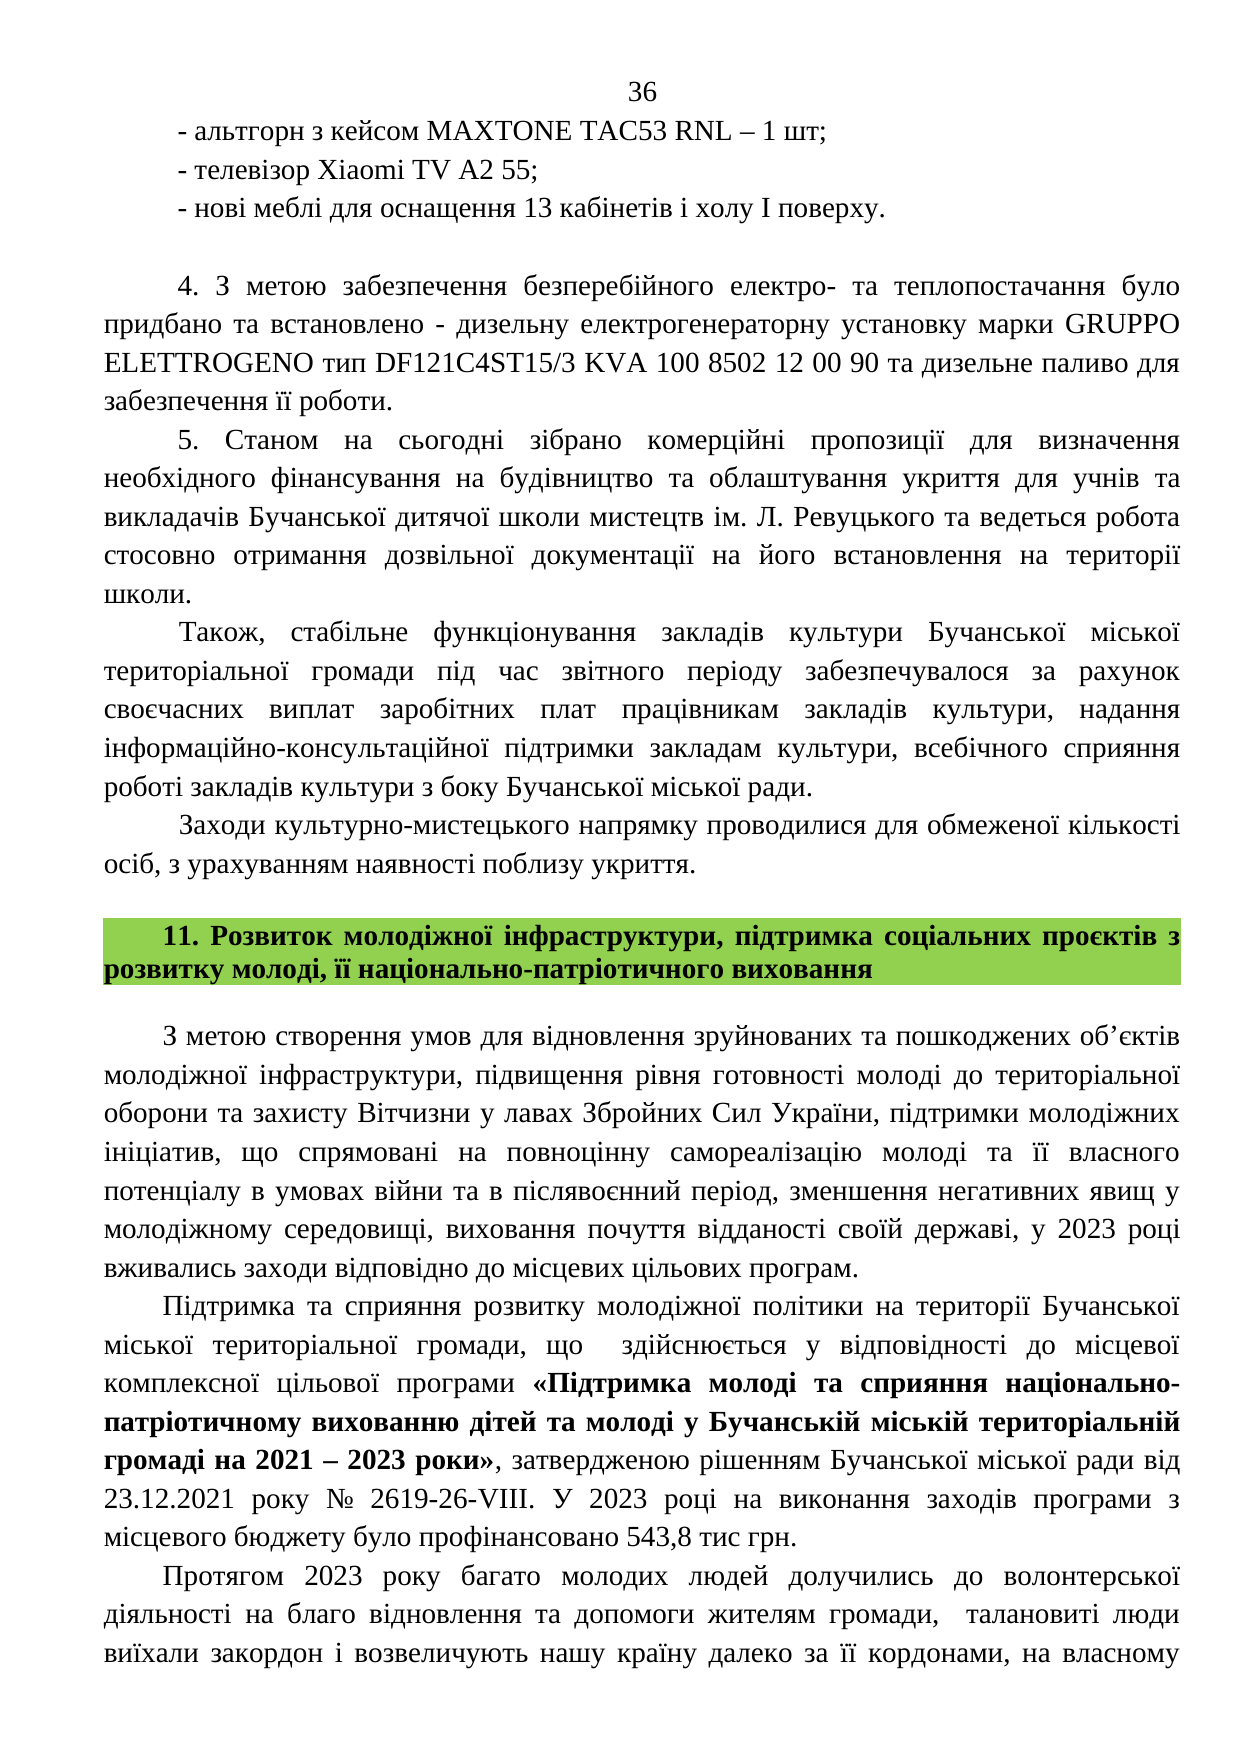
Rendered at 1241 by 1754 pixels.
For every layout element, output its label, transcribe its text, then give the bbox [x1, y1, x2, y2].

text З метою створення умов для відновлення зруйнованих та пошкоджених об’єктів молодіжної інфраструктури, підвищення рівня готовності молоді до територіальної оборони та захисту Вітчизни у лавах Збройних Сил України, підтримки молодіжних ініціатив, що спрямовані на повноцінну самореалізацію молоді та її власного потенціалу в умовах війни та в післявоєнний період, зменшення негативних явищ у молодіжному середовищі, виховання почуття відданості своїй державі, у 2023 році вживались заходи відповідно до місцевих цільових програм. [103, 1018, 1181, 1283]
text 5. Станом на сьогодні зібрано комерційні пропозиції для визначення необхідного фінансування на будівництво та облаштування укриття для учнів та викладачів Бучанської дитячої школи мистецтв ім. Л. Ревуцького та ведеться робота стосовно отримання дозвільної документації на його встановлення на території школи. [103, 422, 1181, 609]
text - телевізор Xiaomi TV A2 55; [103, 152, 1181, 186]
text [103, 1558, 1181, 1669]
text Підтримка та сприяння розвитку молодіжної політики на території Бучанської міської територіальної громади, що здійснюється у відповідності до місцевої комплексної цільової програми «Підтримка молоді та сприяння національно-патріотичному вихованню дітей та молоді у Бучанській міській територіальній громаді на 2021 – 2023 роки», затвердженою рішенням Бучанської міської ради від 23.12.2021 року № 2619-26-VIII. У 2023 році на виконання заходів програми з місцевого бюджету було профінансовано 543,8 тис грн. [103, 1288, 1181, 1553]
text Також, стабільне функціонування закладів культури Бучанської міської територіальної громади під час звітного періоду забезпечувалося за рахунок своєчасних виплат заробітних плат працівникам закладів культури, надання інформаційно-консультаційної підтримки закладам культури, всебічного сприяння роботі закладів культури з боку Бучанської міської ради. [103, 614, 1181, 802]
text - альтгорн з кейсом MAXTONE TAC53 RNL – 1 шт; [103, 113, 1181, 147]
text Заходи культурно-мистецького напрямку проводилися для обмеженої кількості осіб, з урахуванням наявності поблизу укриття. [103, 807, 1181, 879]
text 11. Розвиток молодіжної інфраструктури, підтримка соціальних проєктів з розвитку молоді, її національно-патріотичного виховання [103, 918, 1181, 985]
text - нові меблі для оснащення 13 кабінетів і холу І поверху. [103, 191, 1181, 224]
text 4. З метою забезпечення безперебійного електро- та теплопостачання було придбано та встановлено - дизельну електрогенераторну установку марки GRUPPO ELETTROGENO тип DF121C4ST15/3 KVA 100 8502 12 00 90 та дизельне паливо для забезпечення її роботи. [103, 268, 1181, 417]
